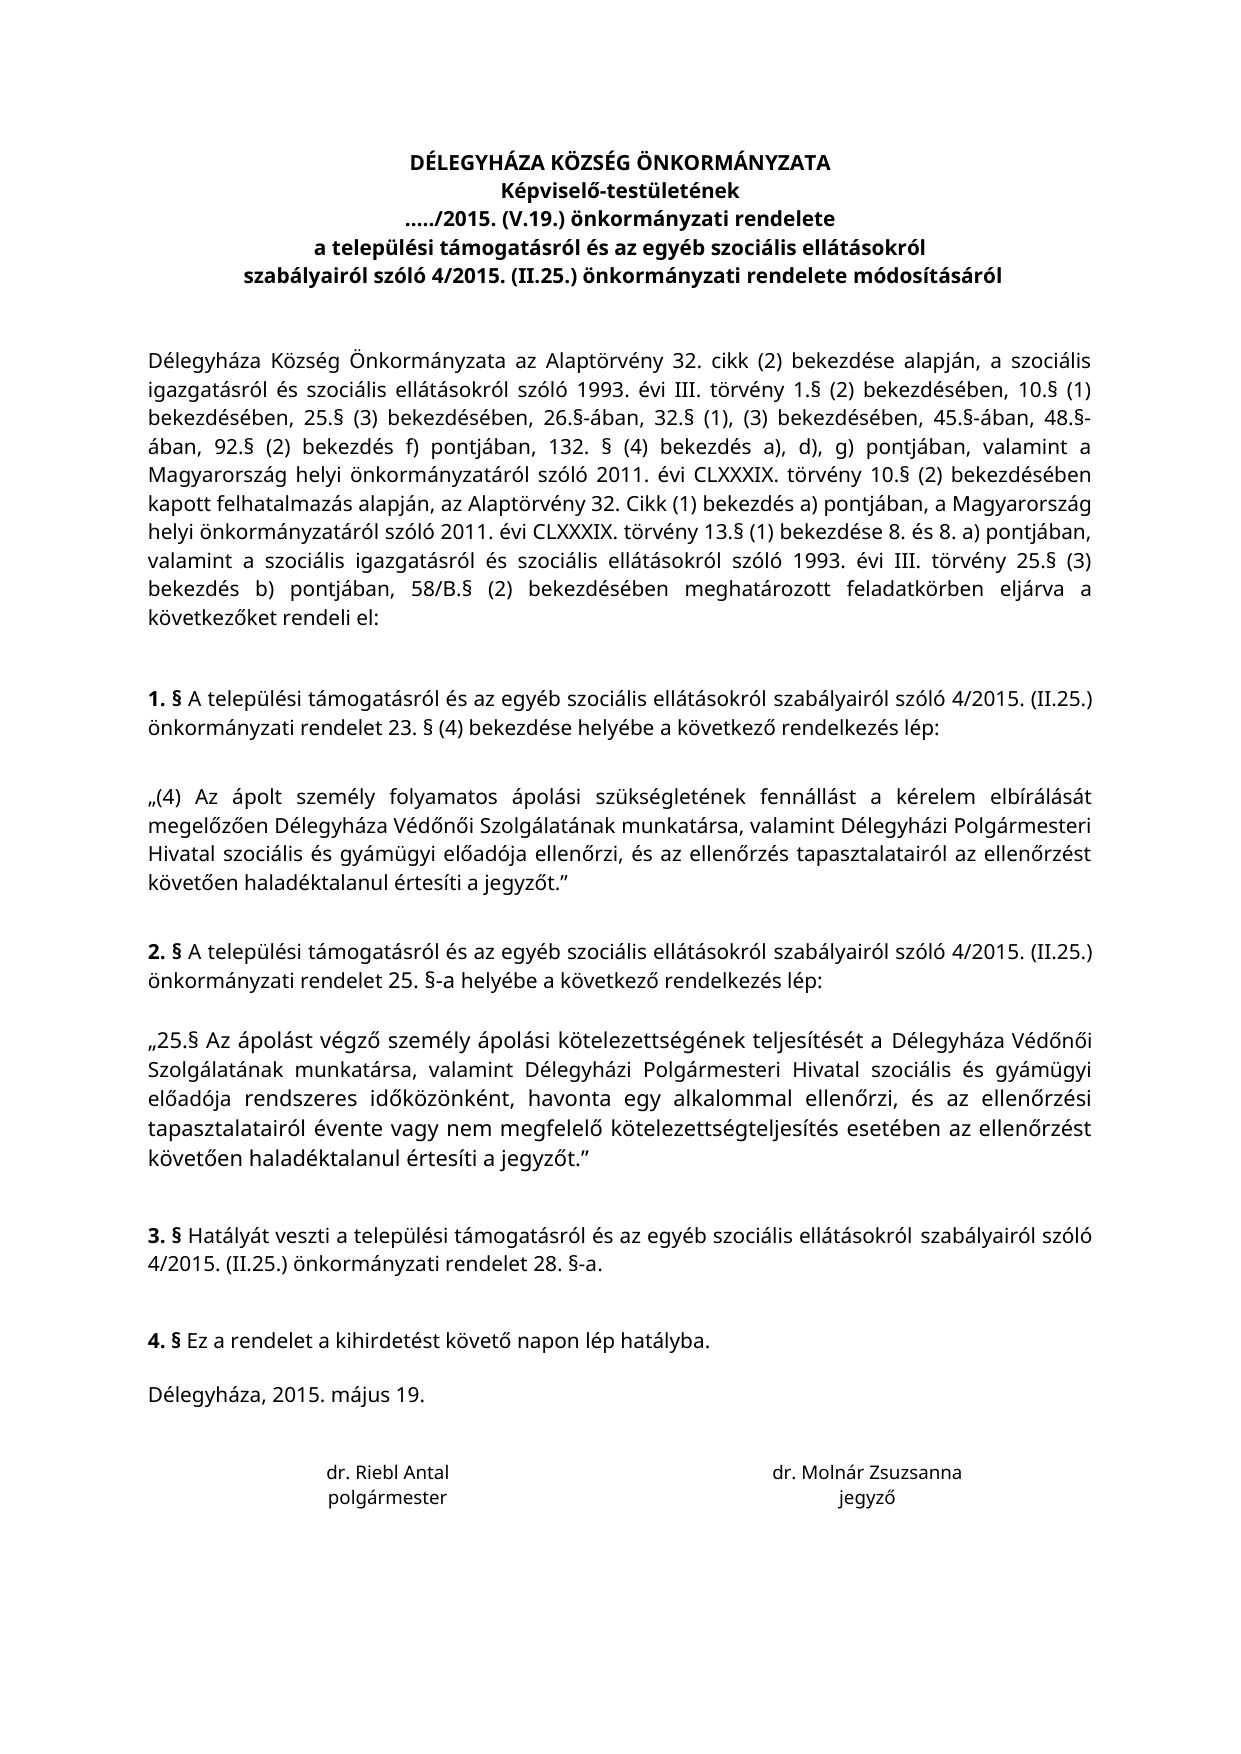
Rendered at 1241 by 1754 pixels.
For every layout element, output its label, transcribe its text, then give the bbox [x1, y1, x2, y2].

subtitle 1. § A települési támogatásról és az egyéb szociális ellátásokról szabályairól szóló 4/2015. (II.25.) önkormányzati rendelet 23. § (4) bekezdése helyébe a következő rendelkezés lép: [148, 684, 1093, 741]
subtitle Képviselő-testületének [148, 176, 1093, 204]
text Délegyháza, 2015. május 19. [148, 1380, 1093, 1408]
table_header dr. Riebl Antal polgármester [148, 1459, 627, 1510]
text 4. § Ez a rendelet a kihirdetést követő napon lép hatályba. [148, 1326, 1093, 1354]
text „(4) Az ápolt személy folyamatos ápolási szükségletének fennállást a kérelem elbírálását megelőzően Délegyháza Védőnői Szolgálatának munkatársa, valamint Délegyházi Polgármesteri Hivatal szociális és gyámügyi előadója ellenőrzi, és az ellenőrzés tapasztalatairól az ellenőrzést követően haladéktalanul értesíti a jegyzőt.” [148, 782, 1093, 896]
text DÉLEGYHÁZA KÖZSÉG ÖNKORMÁNYZATA [148, 148, 1093, 176]
subtitle a települési támogatásról és az egyéb szociális ellátásokról [148, 233, 1093, 261]
table_header dr. Molnár Zsuzsanna jegyző [628, 1459, 1107, 1510]
subtitle 3. § Hatályát veszti a települési támogatásról és az egyéb szociális ellátásokról szabályairól szóló 4/2015. (II.25.) önkormányzati rendelet 28. §-a. [148, 1221, 1093, 1278]
text szabályairól szóló 4/2015. (II.25.) önkormányzati rendelete módosításáról [148, 261, 1093, 290]
list …../2015. (V.19.) önkormányzati rendelete [148, 204, 1093, 233]
text „25.§ Az ápolást végző személy ápolási kötelezettségének teljesítését a Délegyháza Védőnői Szolgálatának munkatársa, valamint Délegyházi Polgármesteri Hivatal szociális és gyámügyi előadója rendszeres időközönként, havonta egy alkalommal ellenőrzi, és az ellenőrzési tapasztalatairól évente vagy nem megfelelő kötelezettségteljesítés esetében az ellenőrzést követően haladéktalanul értesíti a jegyzőt.” [148, 1025, 1093, 1173]
text 2. § A települési támogatásról és az egyéb szociális ellátásokról szabályairól szóló 4/2015. (II.25.) önkormányzati rendelet 25. §-a helyébe a következő rendelkezés lép: [148, 937, 1093, 995]
text Délegyháza Község Önkormányzata az Alaptörvény 32. cikk (2) bekezdése alapján, a szociális igazgatásról és szociális ellátásokról szóló 1993. évi III. törvény 1.§ (2) bekezdésében, 10.§ (1) bekezdésében, 25.§ (3) bekezdésében, 26.§-ában, 32.§ (1), (3) bekezdésében, 45.§-ában, 48.§-ában, 92.§ (2) bekezdés f) pontjában, 132. § (4) bekezdés a), d), g) pontjában, valamint a Magyarország helyi önkormányzatáról szóló 2011. évi CLXXXIX. törvény 10.§ (2) bekezdésében kapott felhatalmazás alapján, az Alaptörvény 32. Cikk (1) bekezdés a) pontjában, a Magyarország helyi önkormányzatáról szóló 2011. évi CLXXXIX. törvény 13.§ (1) bekezdése 8. és ) pontjában, valamint a szociális igazgatásról és szociális ellátásokról szóló 1993. évi III. törvény 25.§ (3) bekezdés b) pontjában, 58/B.§ (2) bekezdésében meghatározott feladatkörben eljárva a következőket rendeli el: [148, 347, 1093, 631]
